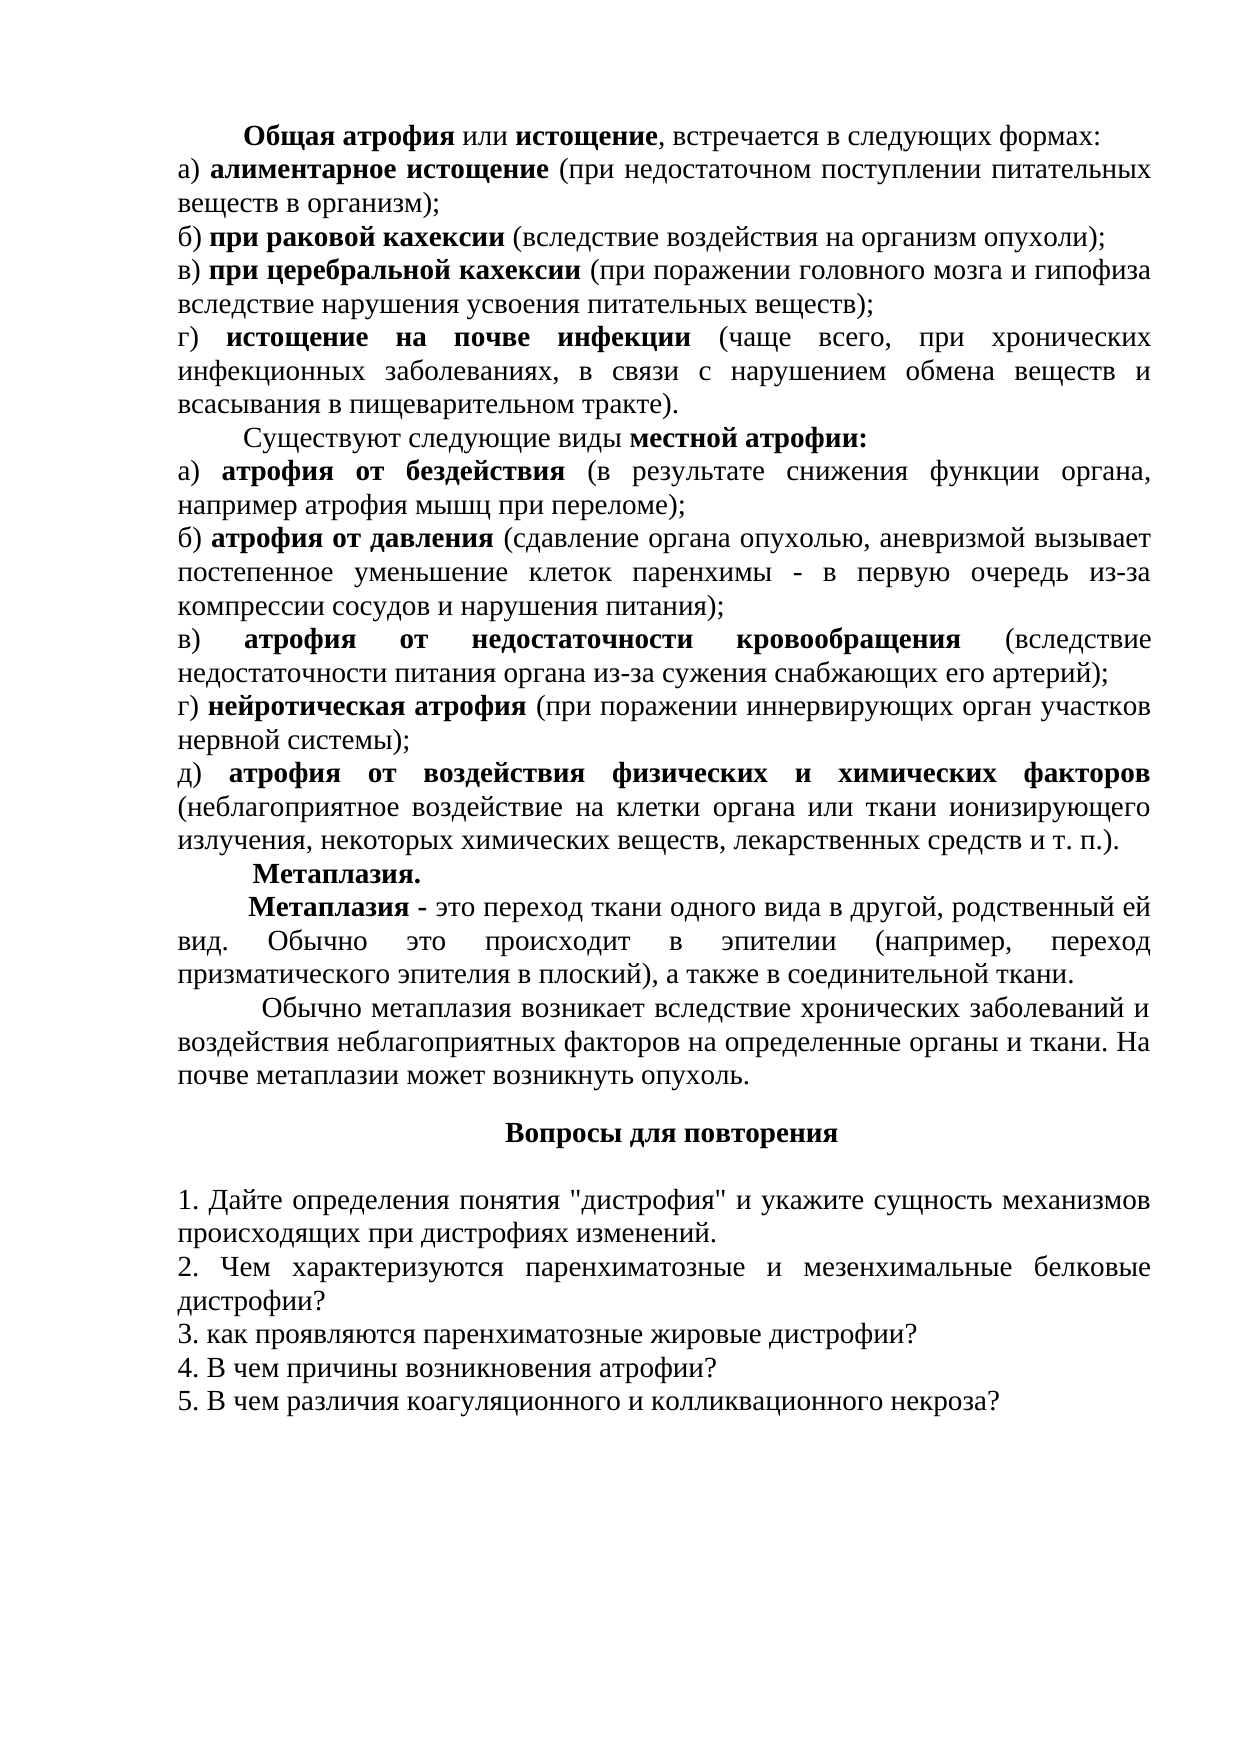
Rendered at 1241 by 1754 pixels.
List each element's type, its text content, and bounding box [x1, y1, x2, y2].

text а) атрофия от бездействия (в результате снижения функции органа, например атрофия мышц при переломе); [177, 453, 1152, 521]
text б) при раковой кахексии (вследствие воздействия на организм опухоли); [177, 219, 1152, 252]
text Метаплазия - это переход ткани одного вида в другой, родственный ей вид. Обычно это происходит в эпителии (например, переход призматического эпителия в плоский), а также в соединительной ткани. [177, 889, 1152, 990]
text д) атрофия от воздействия физических и химических факторов (неблагоприятное воздействие на клетки органа или ткани ионизирующего излучения, некоторых химических веществ, лекарственных средств и т. п.). [177, 755, 1152, 856]
text г) нейротическая атрофия (при поражении иннервирующих орган участков нервной системы); [177, 688, 1152, 755]
text 4. В чем причины возникновения атрофии? [177, 1350, 1152, 1383]
text 5. В чем различия коагуляционного и колликвационного некроза? [177, 1383, 1152, 1417]
text Метаплазия. [177, 856, 1152, 889]
text 3. как проявляются паренхиматозные жировые дистрофии? [177, 1316, 1152, 1350]
text Обычно метаплазия возникает вследствие хронических заболеваний и воздействия неблагоприятных факторов на определенные органы и ткани. На почве метаплазии может возникнуть опухоль. [177, 990, 1152, 1091]
text в) при церебральной кахексии (при поражении головного мозга и гипофиза вследствие нарушения усвоения питательных веществ); [177, 252, 1152, 319]
text Вопросы для повторения [177, 1115, 1152, 1148]
text 1. Дайте определения понятия "дистрофия" и укажите сущность механизмов происходящих при дистрофиях изменений. [177, 1182, 1152, 1249]
text Существуют следующие виды местной атрофии: [177, 420, 1152, 453]
text а) алиментарное истощение (при недостаточном поступлении питательных веществ в организм); [177, 152, 1152, 219]
text Общая атрофия или истощение, встречается в следующих формах: [177, 118, 1152, 152]
text в) атрофия от недостаточности кровообращения (вследствие недостаточности питания органа из-за сужения снабжающих его артерий); [177, 621, 1152, 688]
text б) атрофия от давления (сдавление органа опухолью, аневризмой вызывает постепенное уменьшение клеток паренхимы - в первую очередь из-за компрессии сосудов и нарушения питания); [177, 521, 1152, 621]
text г) истощение на почве инфекции (чаще всего, при хронических инфекционных заболеваниях, в связи с нарушением обмена веществ и всасывания в пищеварительном тракте). [177, 319, 1152, 420]
text 2. Чем характеризуются паренхиматозные и мезенхимальные белковые дистрофии? [177, 1249, 1152, 1316]
